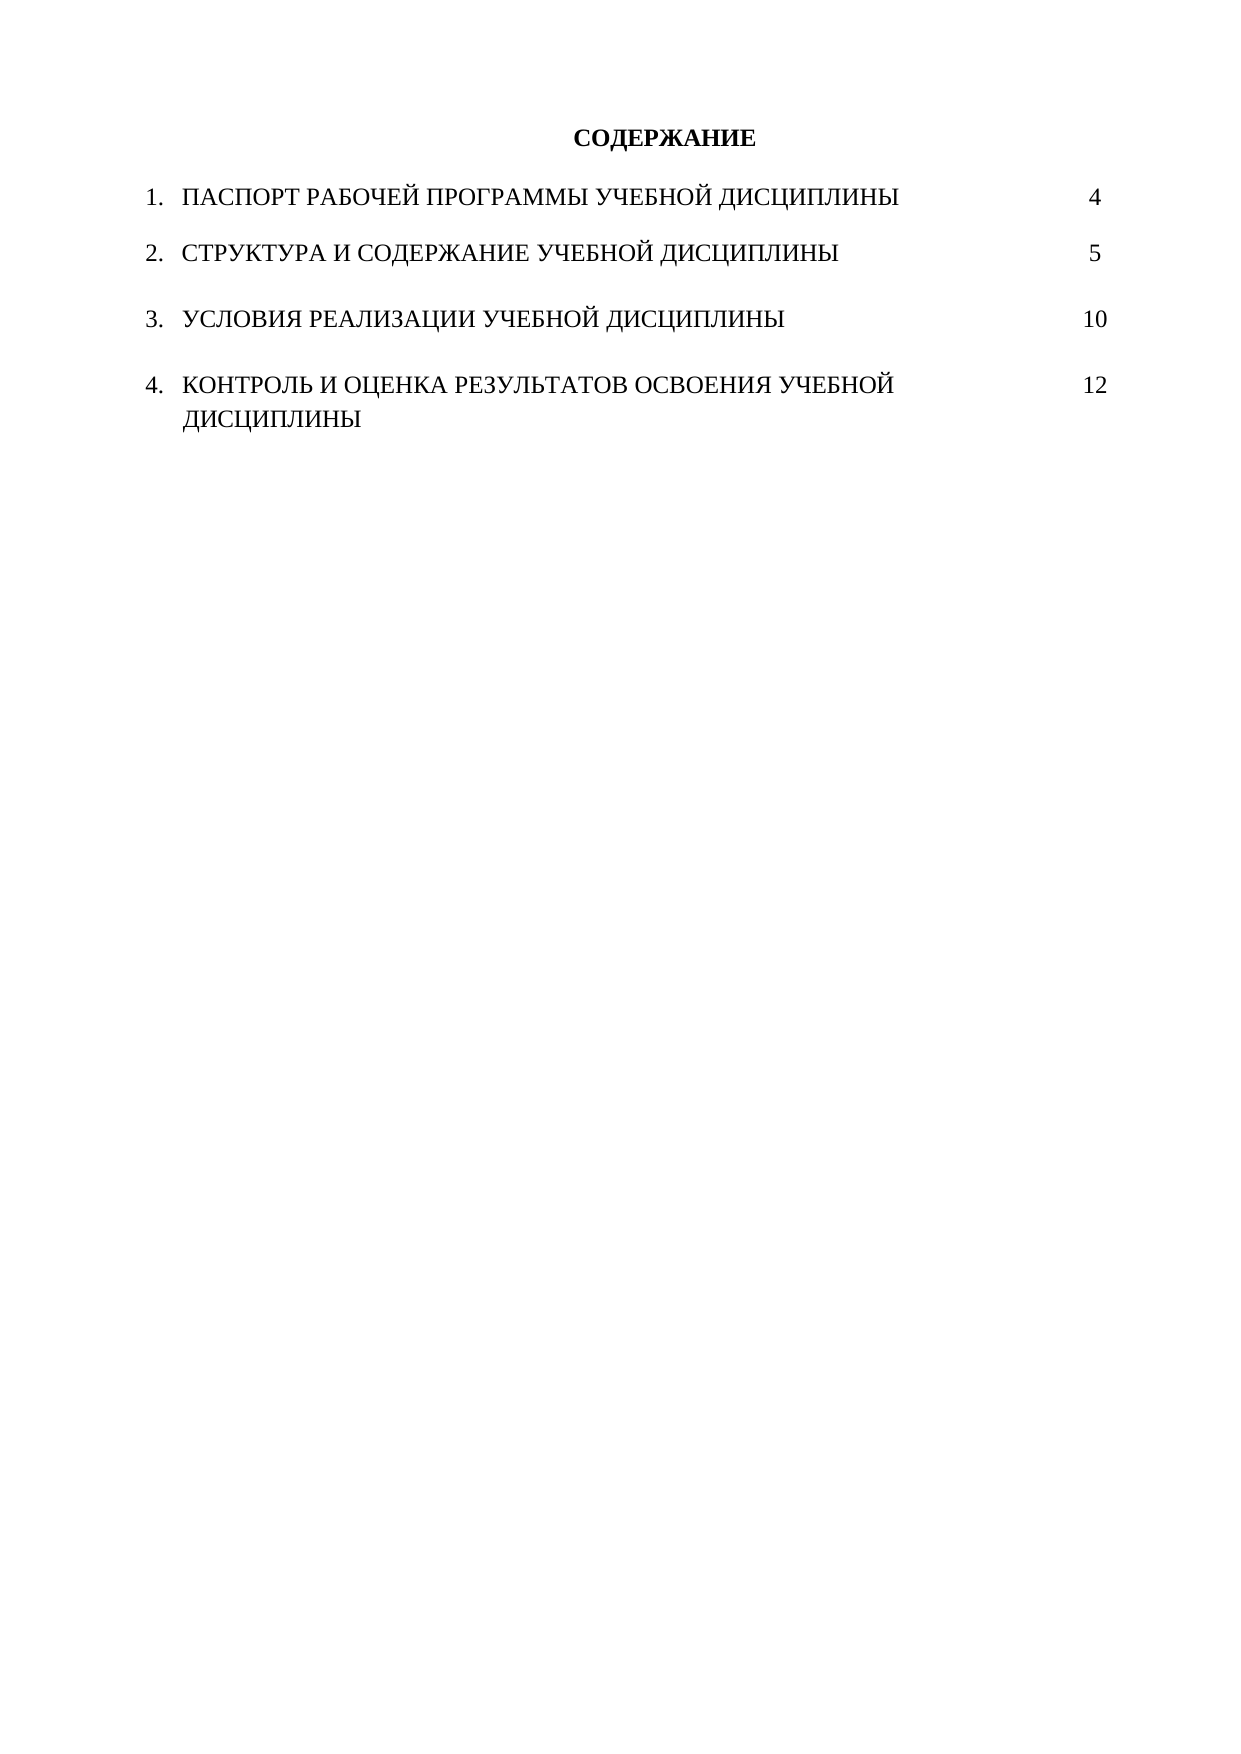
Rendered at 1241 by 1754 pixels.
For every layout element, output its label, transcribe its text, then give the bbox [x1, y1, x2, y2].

table_cell 10 [1026, 305, 1159, 371]
table_cell 2. СТРУКТУРА И СОДЕРЖАНИЕ УЧЕБНОЙ ДИСЦИПЛИНЫ [140, 239, 1026, 304]
table_cell 4. КОНТРОЛЬ И ОЦЕНКА РЕЗУЛЬТАТОВ ОСВОЕНИЯ УЧЕБНОЙ ДИСЦИПЛИНЫ [140, 371, 1026, 436]
text СОДЕРЖАНИЕ [316, 123, 1013, 152]
table_cell 5 [1026, 239, 1159, 304]
table_cell 12 [1026, 371, 1159, 436]
table_header 1. ПАСПОРТ РАБОЧЕЙ ПРОГРАММЫ УЧЕБНОЙ ДИСЦИПЛИНЫ [140, 182, 1026, 238]
table_header 4 [1026, 182, 1159, 238]
table_cell 3. УСЛОВИЯ РЕАЛИЗАЦИИ УЧЕБНОЙ ДИСЦИПЛИНЫ [140, 305, 1026, 371]
